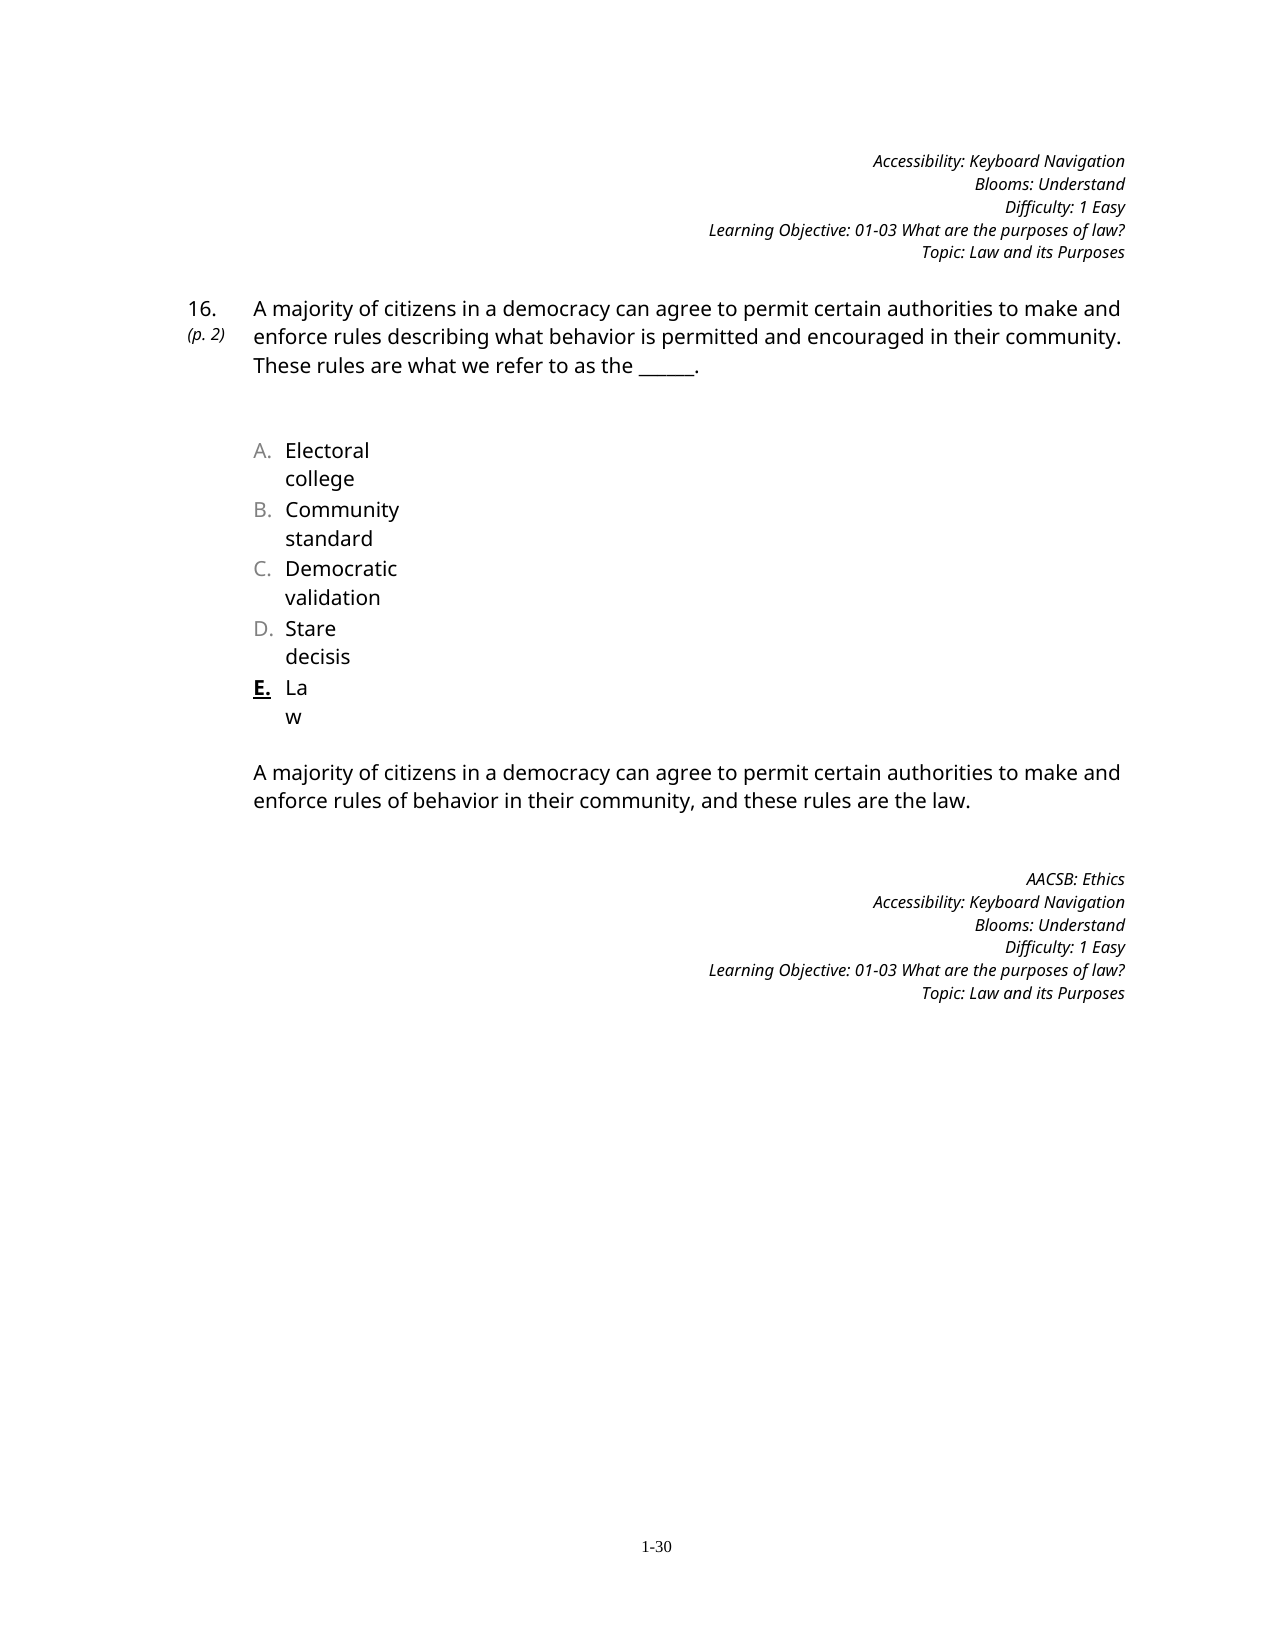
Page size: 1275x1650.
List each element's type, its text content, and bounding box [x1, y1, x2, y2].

table_header A majority of citizens in a democracy can agree to permit certain authorities to make and enforce rules describing what behavior is permitted and encouraged in their community. These rules are what we refer to as the ______. A majority of citizens in a democracy can agree to permit certain authorities to make and enforce rules of behavior in their community, and these rules are the law. [253, 294, 1125, 842]
table_header AACSB: Ethics Accessibility: Keyboard Navigation Blooms: Understand Difficulty: 1 Easy Learning Objective: 01-03 What are the purposes of law? Topic: Law and its Purposes [188, 868, 1125, 1032]
table_header 16. (p. 2) [188, 294, 253, 842]
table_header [188, 150, 1125, 292]
